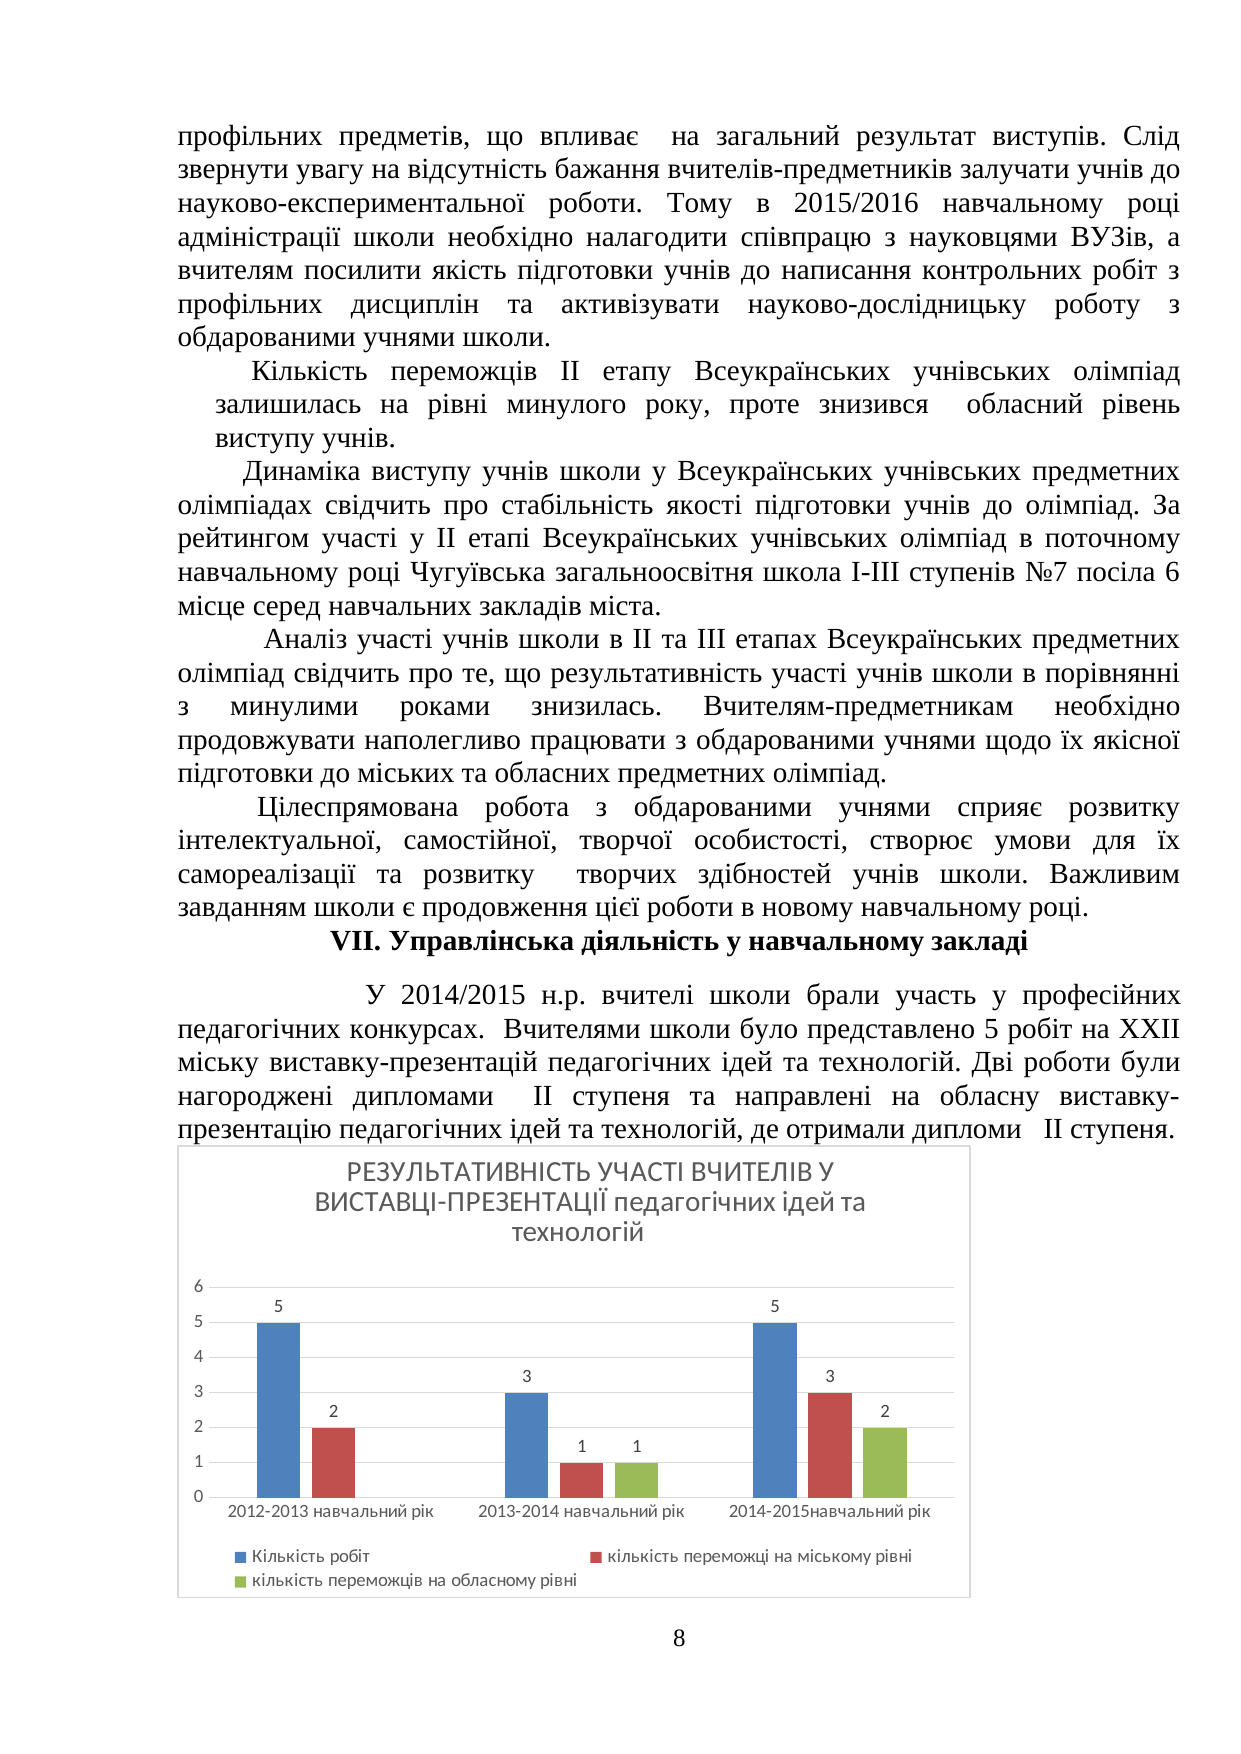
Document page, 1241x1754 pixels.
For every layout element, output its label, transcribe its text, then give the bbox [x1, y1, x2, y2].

text Цілеспрямована робота з обдарованими учнями сприяє розвитку інтелектуальної, самостійної, творчої особистості, створює умови для їх самореалізації та розвитку творчих здібностей учнів школи. Важливим завданням школи є продовження цієї роботи в новому навчальному році. [177, 789, 1181, 923]
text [177, 118, 1181, 353]
text Аналіз участі учнів школи в ІІ та ІІІ етапах Всеукраїнських предметних олімпіад свідчить про те, що результативність участі учнів школи в порівнянні з минулими роками знизилась. Вчителям-предметникам необхідно продовжувати наполегливо працювати з обдарованими учнями щодо їх якісної підготовки до міських та обласних предметних олімпіад. [177, 621, 1181, 789]
text Динаміка виступу учнів школи у Всеукраїнських учнівських предметних олімпіадах свідчить про стабільність якості підготовки учнів до олімпіад. За рейтингом участі у ІІ етапі Всеукраїнських учнівських олімпіад в поточному навчальному році Чугуївська загальноосвітня школа І-ІІІ ступенів №7 посіла 6 місце серед навчальних закладів міста. [177, 453, 1181, 621]
text VІІ. Управлінська діяльність у навчальному закладі [177, 923, 1181, 957]
text Кількість переможців ІІ етапу Всеукраїнських учнівських олімпіад залишилась на рівні минулого року, проте знизився обласний рівень виступу учнів. [215, 353, 1181, 453]
text У 2014/2015 н.р. вчителі школи брали участь у професійних педагогічних конкурсах. Вчителями школи було представлено 5 робіт на ХХІІ міську виставку-презентацій педагогічних ідей та технологій. Дві роботи були нагороджені дипломами ІІ ступеня та направлені на обласну виставку-презентацію педагогічних ідей та технологій, де отримали дипломи ІІ ступеня. [177, 977, 1181, 1145]
